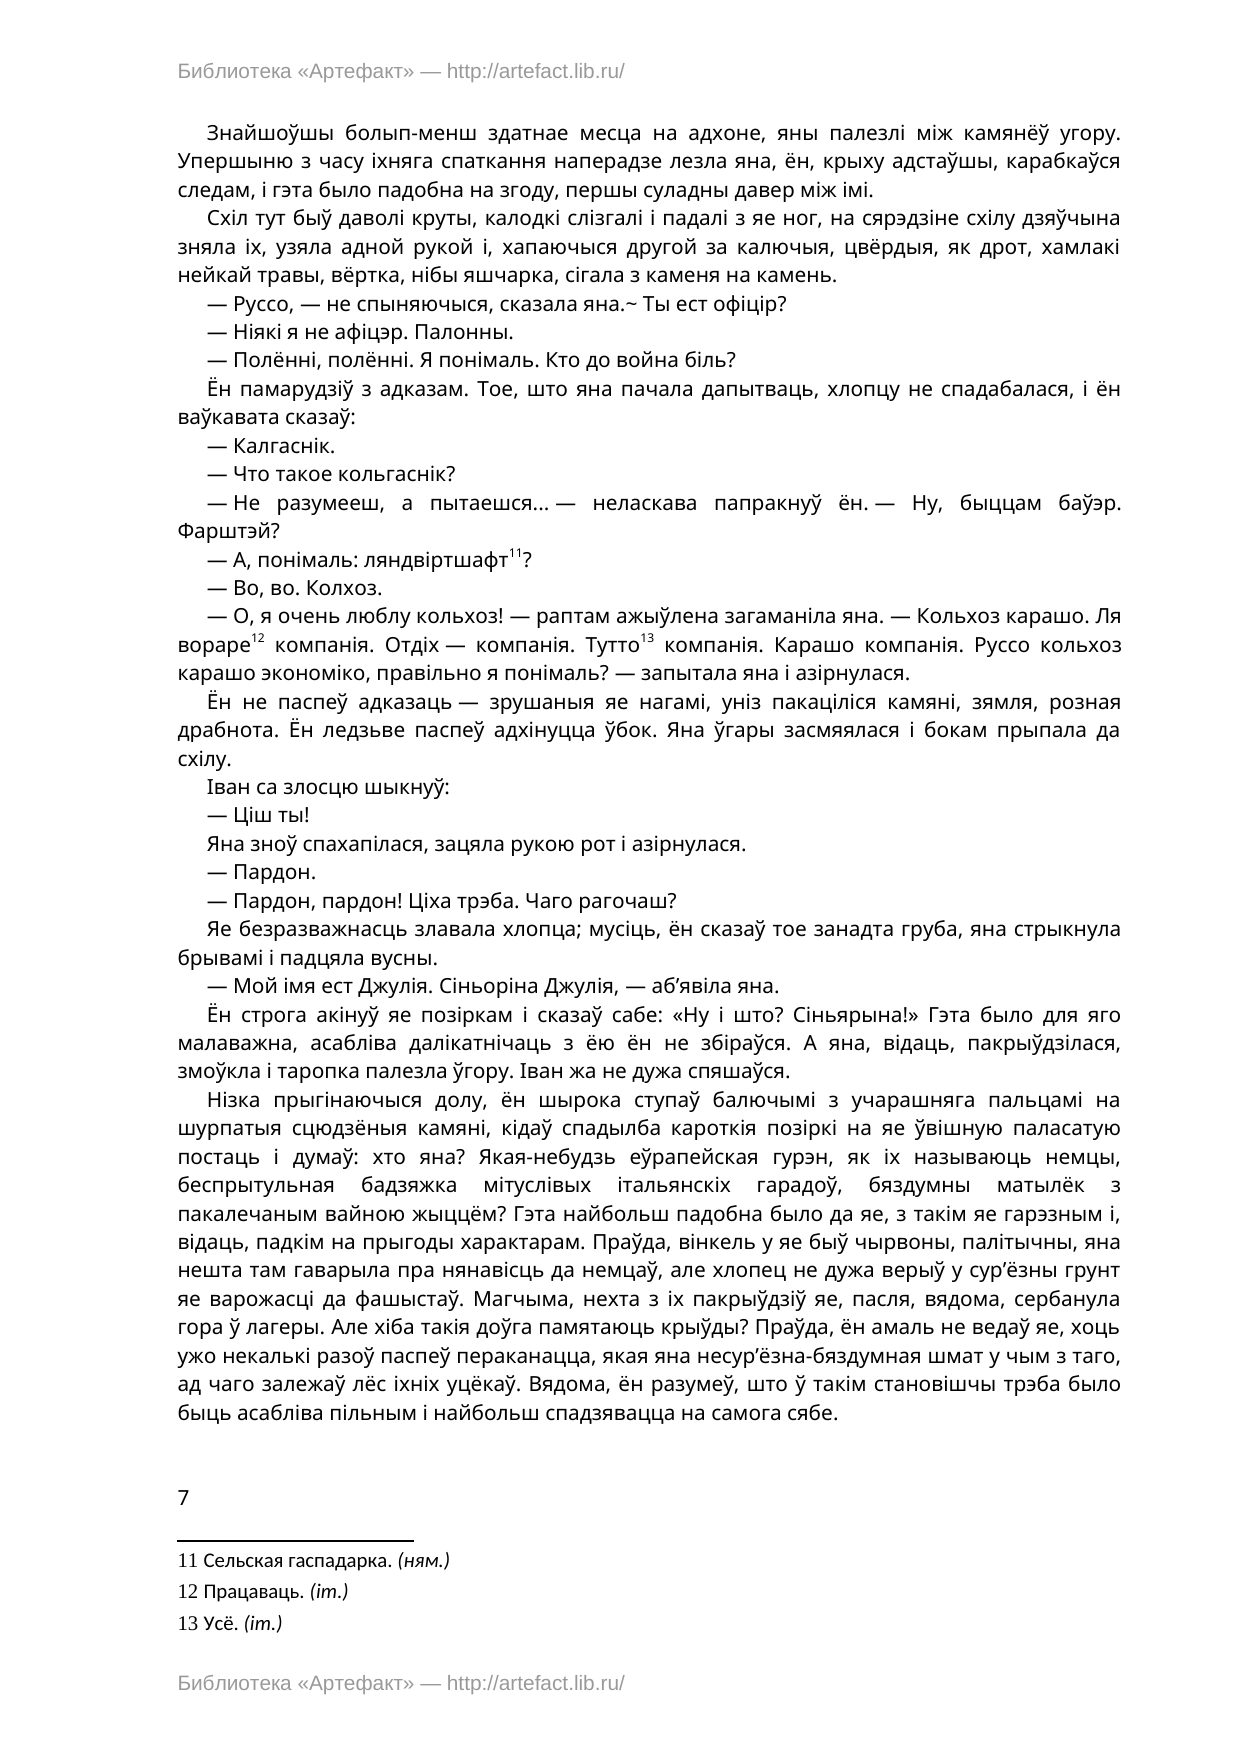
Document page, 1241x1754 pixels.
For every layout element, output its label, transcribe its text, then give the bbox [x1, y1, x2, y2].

text — А, понімаль: ляндвіртшафт? [177, 545, 1122, 573]
text — Мой імя ест Джулія. Сіньоріна Джулія, — аб’явіла яна. [177, 971, 1122, 1000]
text — Ціш ты! [177, 801, 1122, 829]
text — Калгаснік. [177, 431, 1122, 459]
text — Полённі, полённі. Я понімаль. Кто до война біль? [177, 346, 1122, 374]
text — Пардон. [177, 857, 1122, 886]
text — Пардон, пардон! Ціха трэба. Чаго рагочаш? [177, 886, 1122, 914]
text Нізка прыгінаючыся долу, ён шырока ступаў балючымі з учарашняга пальцамі на шурпатыя сцюдзёныя камяні, кідаў спадылба кароткія позіркі на яе ўвішную паласатую постаць і думаў: хто яна? Якая-небудзь еўрапейская гурэн, як іх называюць немцы, беспрытульная бадзяжка мітуслівых італьянскіх гарадоў, бяздумны матылёк з пакалечаным вайною жыццём? Гэта найбольш падобна было да яе, з такім яе гарэзным і, відаць, падкім на прыгоды характарам. Праўда, вінкель у яе быў чырвоны, палітычны, яна нешта там гаварыла пра нянавісць да немцаў, але хлопец не дужа верыў у сур’ёзны грунт яе варожасці да фашыстаў. Магчыма, нехта з іх пакрыўдзіў яе, пасля, вядома, сербанула гора ў лагеры. Але хіба такія доўга памятаюць крыўды? Праўда, ён амаль не ведаў яе, хоць ужо некалькі разоў паспеў пераканацца, якая яна несур’ёзна-бяздумная шмат у чым з таго, ад чаго залежаў лёс іхніх уцёкаў. Вядома, ён разумеў, што ў такім становішчы трэба было быць асабліва пільным і найбольш спадзявацца на самога сябе. [177, 1085, 1122, 1426]
text — Не разумееш, а пытаешся... — неласкава папракнуў ён. — Ну, быццам баўэр. Фарштэй? [177, 488, 1122, 545]
text Іван са злосцю шыкнуў: [177, 772, 1122, 801]
text Ён не паспеў адказаць — зрушаныя яе нагамі, уніз пакаціліся камяні, зямля, розная драбнота. Ён ледзьве паспеў адхінуцца ўбок. Яна ўгары засмяялася і бокам прыпала да схілу. [177, 687, 1122, 772]
text Яе безразважнасць злавала хлопца; мусіць, ён сказаў тое занадта груба, яна стрыкнула брывамі і падцяла вусны. [177, 914, 1122, 971]
text Яна зноў спахапілася, зацяла рукою рот і азірнулася. [177, 829, 1122, 857]
text Ён строга акінуў яе позіркам і сказаў сабе: «Ну і што? Сіньярына!» Гэта было для яго малаважна, асабліва далікатнічаць з ёю ён не збіраўся. А яна, відаць, пакрыўдзілася, змоўкла і таропка палезла ўгору. Іван жа не дужа спяшаўся. [177, 1000, 1122, 1085]
text Знайшоўшы болып-менш здатнае месца на адхоне, яны палезлі між камянёў угору. Упершыню з часу іхняга спаткання наперадзе лезла яна, ён, крыху адстаўшы, карабкаўся следам, і гэта было падобна на згоду, першы суладны давер між імі. [177, 118, 1122, 203]
text — О, я очень люблу кольхоз! — раптам ажыўлена загаманіла яна. — Кольхоз карашо. Ля вораре компанія. Отдіх — компанія. Тутто компанія. Карашо компанія. Руссо кольхоз карашо экономіко, правільно я понімаль? — запытала яна і азірнулася. [177, 602, 1122, 687]
text — Руссо, — не спыняючыся, сказала яна.~ Ты ест офіцір? [177, 289, 1122, 317]
text — Во, во. Колхоз. [177, 573, 1122, 602]
text Схіл тут быў даволі круты, калодкі слізгалі і падалі з яе ног, на сярэдзіне схілу дзяўчына зняла іх, узяла адной рукой і, хапаючыся другой за калючыя, цвёрдыя, як дрот, хамлакі нейкай травы, вёртка, нібы яшчарка, сігала з каменя на камень. [177, 203, 1122, 289]
subtitle 7 [177, 1483, 1122, 1512]
text — Ніякі я не афіцэр. Палонны. [177, 317, 1122, 346]
text Ён памарудзіў з адказам. Тое, што яна пачала дапытваць, хлопцу не спадабалася, і ён ваўкавата сказаў: [177, 374, 1122, 431]
text — Что такое кольгаснік? [177, 459, 1122, 488]
